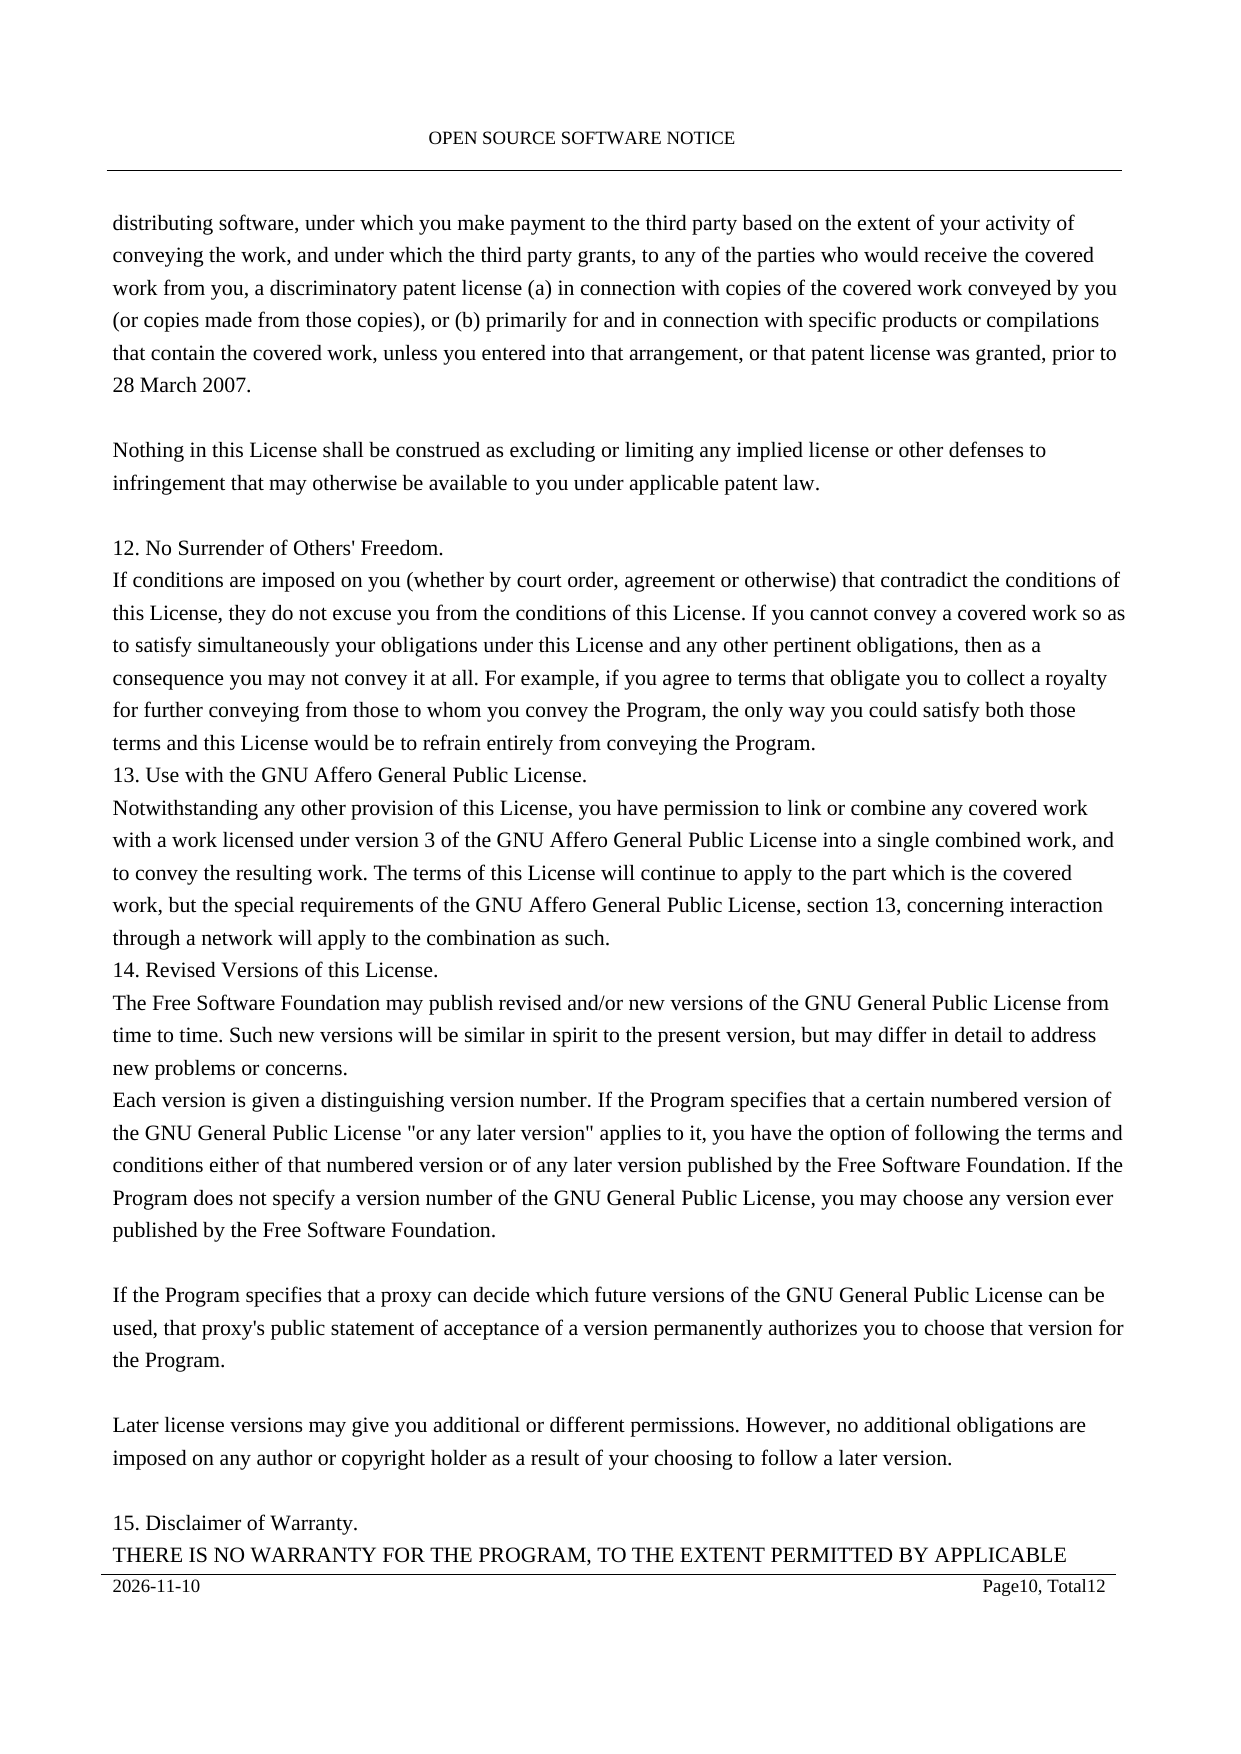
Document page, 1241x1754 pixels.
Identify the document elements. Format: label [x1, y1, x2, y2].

text [112, 206, 1128, 1571]
